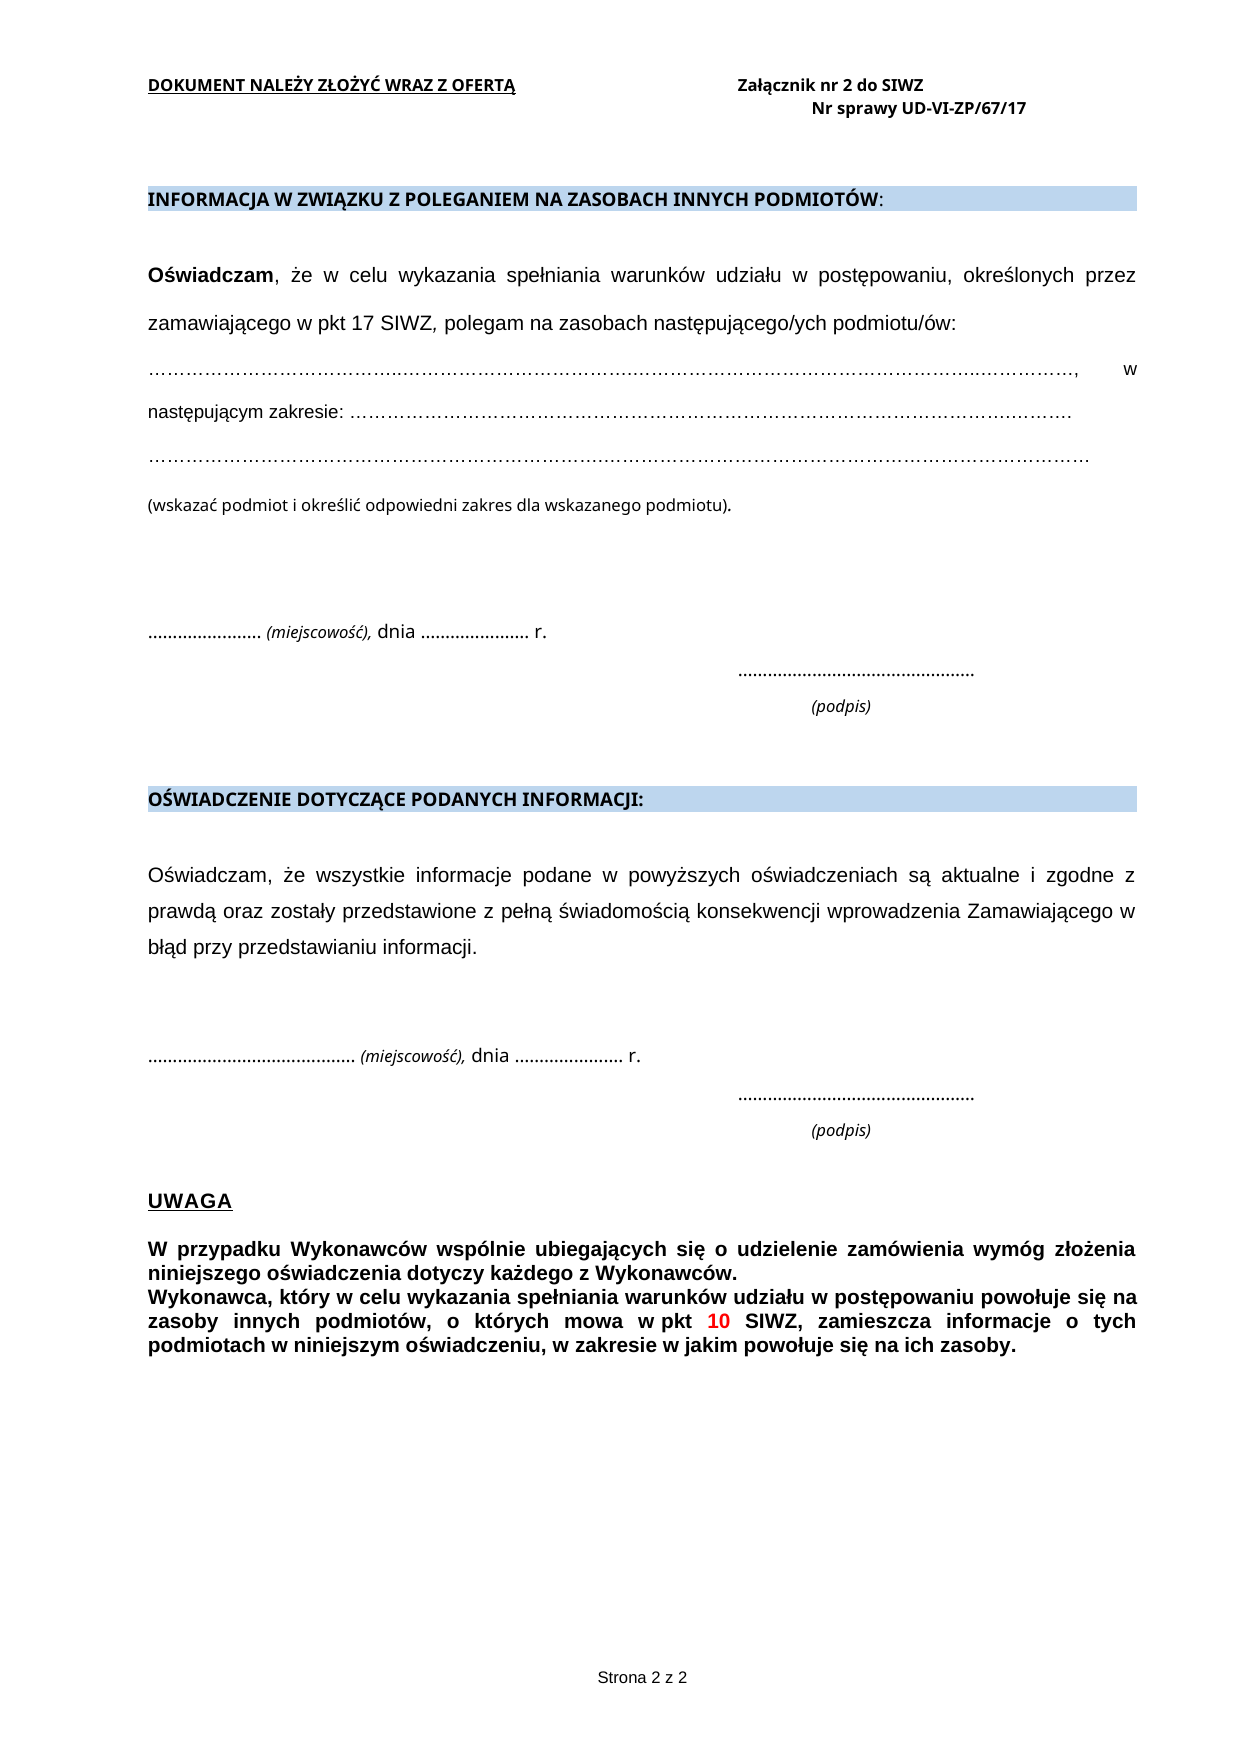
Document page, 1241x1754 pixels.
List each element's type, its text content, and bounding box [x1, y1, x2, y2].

text OŚWIADCZENIE DOTYCZĄCE PODANYCH INFORMACJI: [148, 786, 1137, 812]
text …………….……. (miejscowość), dnia …………………. r. [148, 618, 1137, 644]
text UWAGA [148, 1189, 1137, 1213]
text ………………………………………… [148, 656, 1137, 682]
text (podpis) [738, 1119, 1137, 1142]
text …………………………………..……………………………….………………………………………………..……………, w następującym zakresie: …………………………………………………………………………………………….………. [148, 358, 1137, 423]
text Oświadczam, że wszystkie informacje podane w powyższych oświadczeniach są aktualne i zgodne z prawdą oraz zostały przedstawione z pełną świadomością konsekwencji wprowadzenia Zamawiającego w błąd przy przedstawianiu informacji. [148, 863, 1137, 958]
text Oświadczam, że w celu wykazania spełniania warunków udziału w postępowaniu, określonych przez zamawiającego w pkt 17 SIWZ, polegam na zasobach następującego/ych podmiotu/ów: [148, 262, 1137, 334]
text Wykonawca, który w celu wykazania spełniania warunków udziału w postępowaniu powołuje się na zasoby innych podmiotów, o których mowa w pkt 10 SIWZ, zamieszcza informacje o tych podmiotach w niniejszym oświadczeniu, w zakresie w jakim powołuje się na ich zasoby. [148, 1285, 1137, 1357]
text ………………………………………… [148, 1081, 1137, 1106]
text INFORMACJA W ZWIĄZKU Z POLEGANIEM NA ZASOBACH INNYCH PODMIOTÓW: [148, 186, 1137, 211]
text ……………………………………………………………….…………………………………………………………………… (wskazać podmiot i określić odpowiedni zakres dla wskazanego podmiotu). [148, 444, 1137, 517]
text ………………………….….……. (miejscowość), dnia …………………. r. [148, 1042, 1137, 1068]
text W przypadku Wykonawców wspólnie ubiegających się o udzielenie zamówienia wymóg złożenia niniejszego oświadczenia dotyczy każdego z Wykonawców. [148, 1237, 1137, 1285]
text (podpis) [738, 695, 1137, 717]
